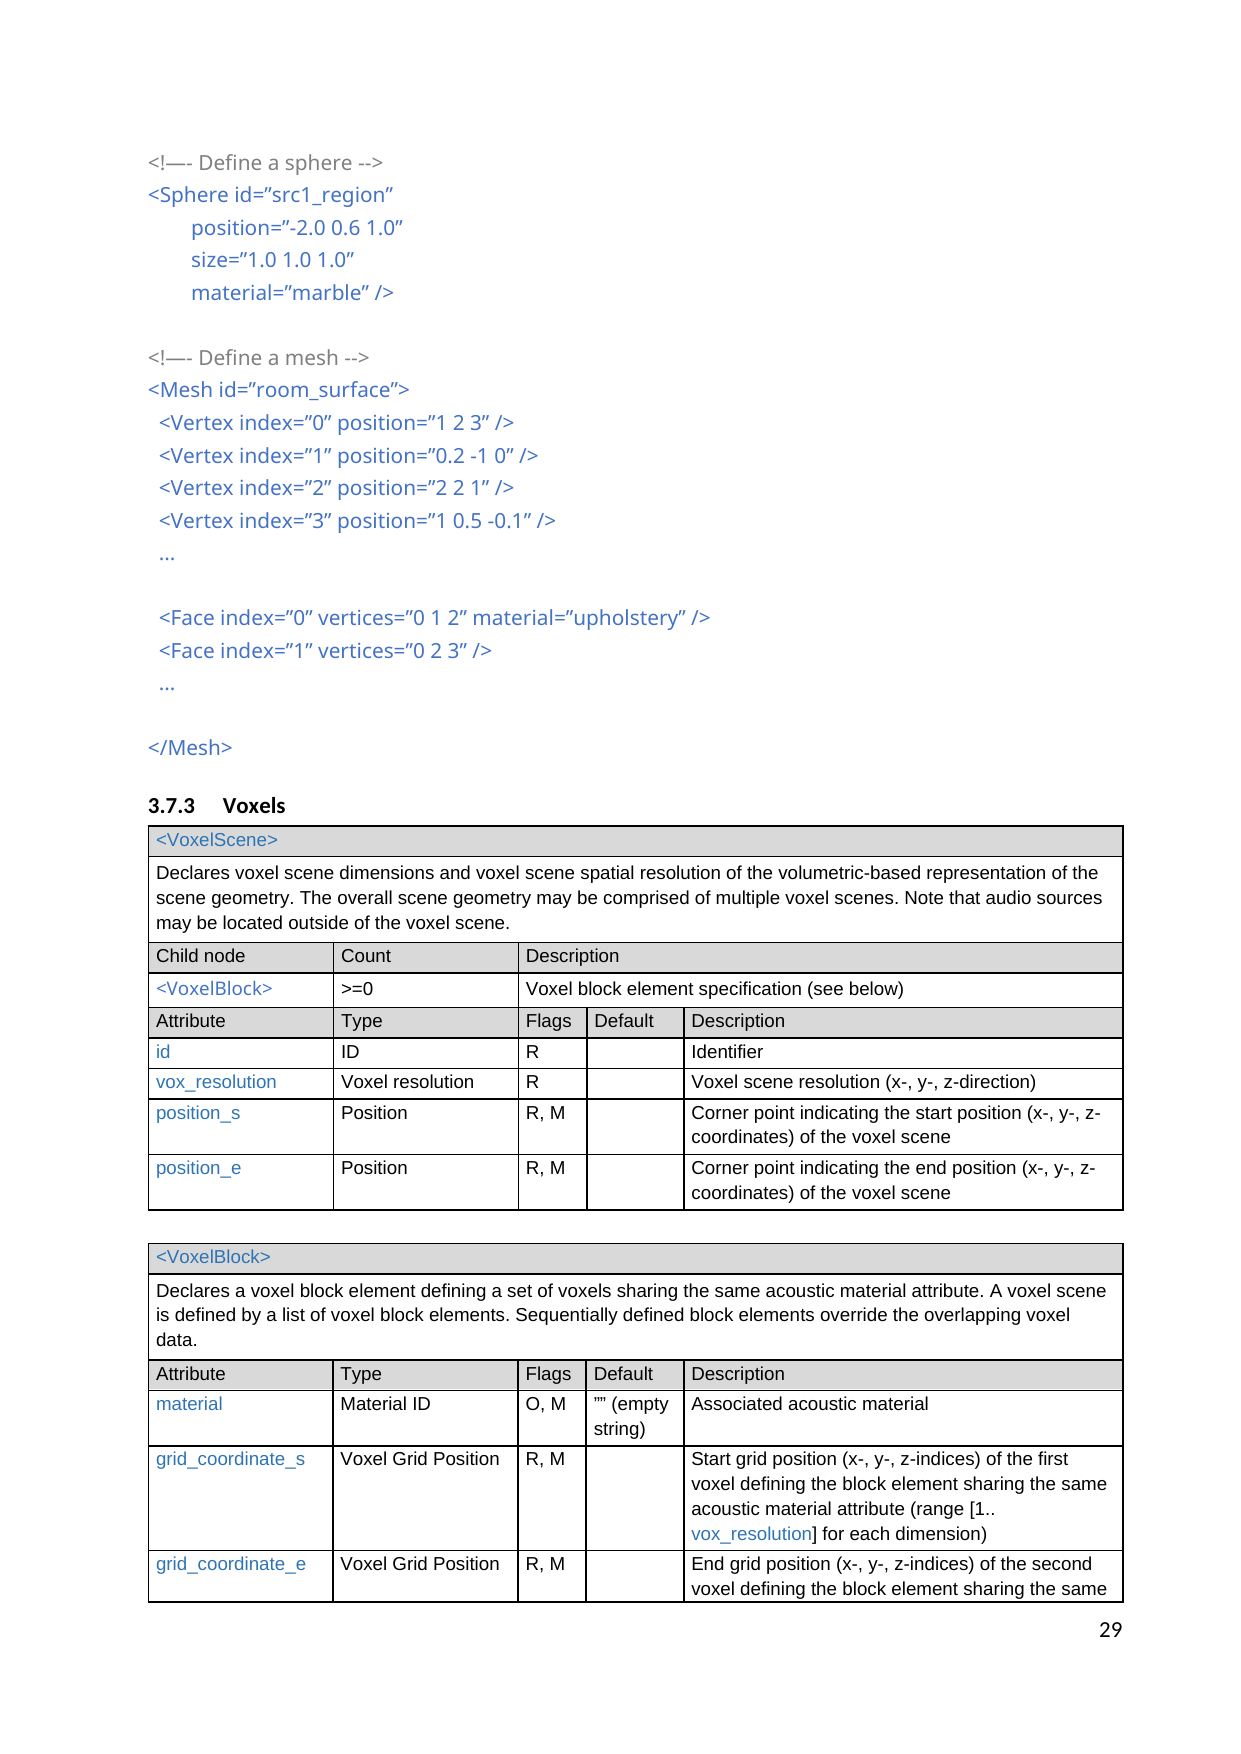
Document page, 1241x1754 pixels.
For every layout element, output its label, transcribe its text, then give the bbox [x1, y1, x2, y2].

table_header <VoxelScene> [149, 827, 1122, 856]
text ... [148, 538, 1122, 567]
table_cell Associated acoustic material [685, 1391, 1122, 1445]
table_cell Flags [519, 1008, 586, 1037]
table_cell [588, 1100, 683, 1153]
table_cell Child node [149, 943, 333, 972]
text <Vertex index=”3” position=”1 0.5 -0.1” /> [148, 506, 1122, 534]
table_cell R, M [519, 1447, 585, 1550]
table_cell Flags [519, 1361, 585, 1389]
table_cell [587, 1551, 683, 1601]
table_cell Description [519, 943, 1122, 972]
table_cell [685, 1551, 1122, 1601]
table_cell Attribute [149, 1361, 332, 1389]
text <Face index=”0” vertices=”0 1 2” material=”upholstery” /> [148, 603, 1122, 632]
table_cell Declares voxel scene dimensions and voxel scene spatial resolution of the volumetric-based representation of the scene geometry. The overall scene geometry may be comprised of multiple voxel scenes. Note that audio sources may be located outside of the voxel scene. [149, 857, 1122, 942]
text size=”1.0 1.0 1.0” [148, 246, 1122, 274]
table_cell Default [587, 1361, 683, 1389]
table_cell Material ID [334, 1391, 517, 1445]
table_cell Identifier [685, 1039, 1122, 1068]
text position=”-2.0 0.6 1.0” [148, 213, 1122, 241]
table_cell Voxel block element specification (see below) [519, 974, 1122, 1007]
table_cell Declares a voxel block element defining a set of voxels sharing the same acoustic material attribute. A voxel scene is defined by a list of voxel block elements. Sequentially defined block elements override the overlapping voxel data. [149, 1275, 1122, 1359]
table_cell Default [588, 1008, 683, 1037]
table_cell R [519, 1069, 586, 1098]
table_cell Corner point indicating the start position (x-, y-, z-coordinates) of the voxel scene [685, 1100, 1122, 1153]
table_cell Description [685, 1361, 1122, 1389]
table_header <VoxelBlock> [149, 1244, 1122, 1273]
table_cell material [149, 1391, 332, 1445]
table_cell id [149, 1039, 333, 1068]
text material=”marble” /> [148, 278, 1122, 307]
table_cell Voxel Grid Position [334, 1447, 517, 1550]
table_cell vox_resolution [149, 1069, 333, 1098]
subtitle Voxels [148, 791, 1122, 819]
table_cell O, M [519, 1391, 585, 1445]
table_cell >=0 [334, 974, 518, 1007]
table_cell grid_coordinate_s [149, 1447, 332, 1550]
text <Sphere id=”src1_region” [148, 180, 1122, 209]
table_cell Count [334, 943, 518, 972]
table_cell Attribute [149, 1008, 333, 1037]
table_cell Type [334, 1008, 518, 1037]
table_cell ”” (empty string) [587, 1391, 683, 1445]
text <!—- Define a sphere --> [148, 148, 1122, 176]
table_cell Corner point indicating the end position (x-, y-, z-coordinates) of the voxel scene [685, 1155, 1122, 1209]
table_cell Voxel Grid Position [334, 1551, 517, 1601]
text <Face index=”1” vertices=”0 2 3” /> [148, 636, 1122, 664]
table_cell grid_coordinate_e [149, 1551, 332, 1601]
text <Vertex index=”1” position=”0.2 -1 0” /> [148, 441, 1122, 469]
text <Mesh id=”room_surface”> [148, 376, 1122, 404]
table_cell ID [334, 1039, 518, 1068]
table_cell Position [334, 1100, 518, 1153]
table_cell [588, 1155, 683, 1209]
table_cell position_e [149, 1155, 333, 1209]
table_cell Position [334, 1155, 518, 1209]
table_cell Type [334, 1361, 517, 1389]
text ... [148, 668, 1122, 697]
table_cell <VoxelBlock> [149, 974, 333, 1007]
text <Vertex index=”0” position=”1 2 3” /> [148, 408, 1122, 437]
table_cell R, M [519, 1155, 586, 1209]
text </Mesh> [148, 733, 1122, 762]
table_cell [588, 1069, 683, 1098]
table_cell [588, 1039, 683, 1068]
table_cell R [519, 1039, 586, 1068]
table_cell R, M [519, 1551, 585, 1601]
table_cell Voxel resolution [334, 1069, 518, 1098]
table_cell Start grid position (x-, y-, z-indices) of the first voxel defining the block element sharing the same acoustic material attribute (range [1.. vox_resolution] for each dimension) [685, 1447, 1122, 1550]
table_cell Voxel scene resolution (x-, y-, z-direction) [685, 1069, 1122, 1098]
text <Vertex index=”2” position=”2 2 1” /> [148, 473, 1122, 502]
table_cell [587, 1447, 683, 1550]
table_cell Description [685, 1008, 1122, 1037]
table_cell position_s [149, 1100, 333, 1153]
text <!—- Define a mesh --> [148, 343, 1122, 371]
table_cell R, M [519, 1100, 586, 1153]
